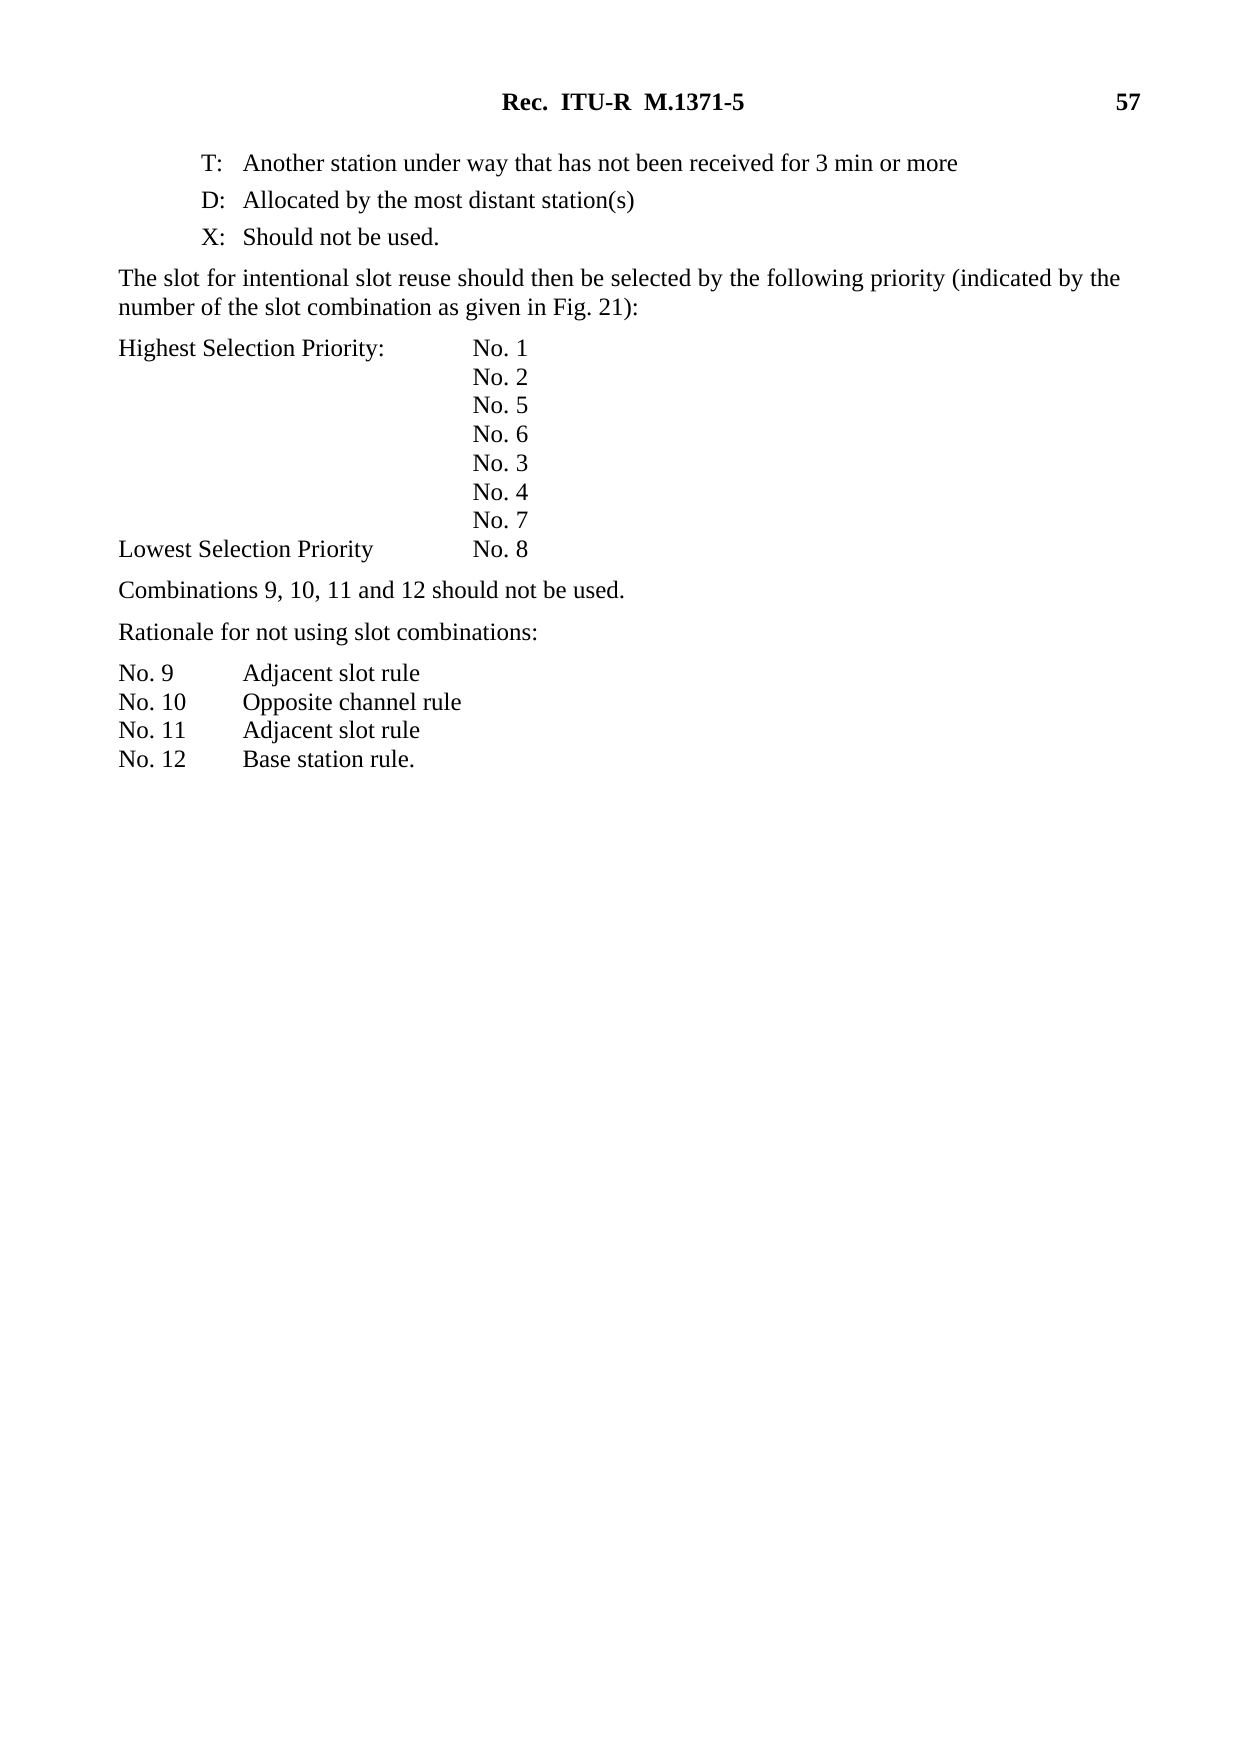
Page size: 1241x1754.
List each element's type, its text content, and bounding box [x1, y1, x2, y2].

text Combinations 9, 10, 11 and 12 should not be used. [118, 576, 1122, 604]
text T: Another station under way that has not been received for 3 min or more [118, 148, 1122, 176]
text D: Allocated by the most distant station(s) [118, 185, 1122, 213]
text Rationale for not using slot combinations: [118, 617, 1122, 646]
text Highest Selection Priority: No. 1 No. 2 No. 5 No. 6 No. 3 No. 4 No. 7 Lowest Selection Priority No. 8 [118, 333, 1122, 563]
text No. 9 Adjacent slot rule No. 10 Opposite channel rule No. 11 Adjacent slot rule No. 12 Base station rule. [118, 658, 1122, 773]
text X: Should not be used. [118, 222, 1122, 251]
text The slot for intentional slot reuse should then be selected by the following priority (indicated by the number of the slot combination as given in Fig. 21): [118, 263, 1122, 321]
